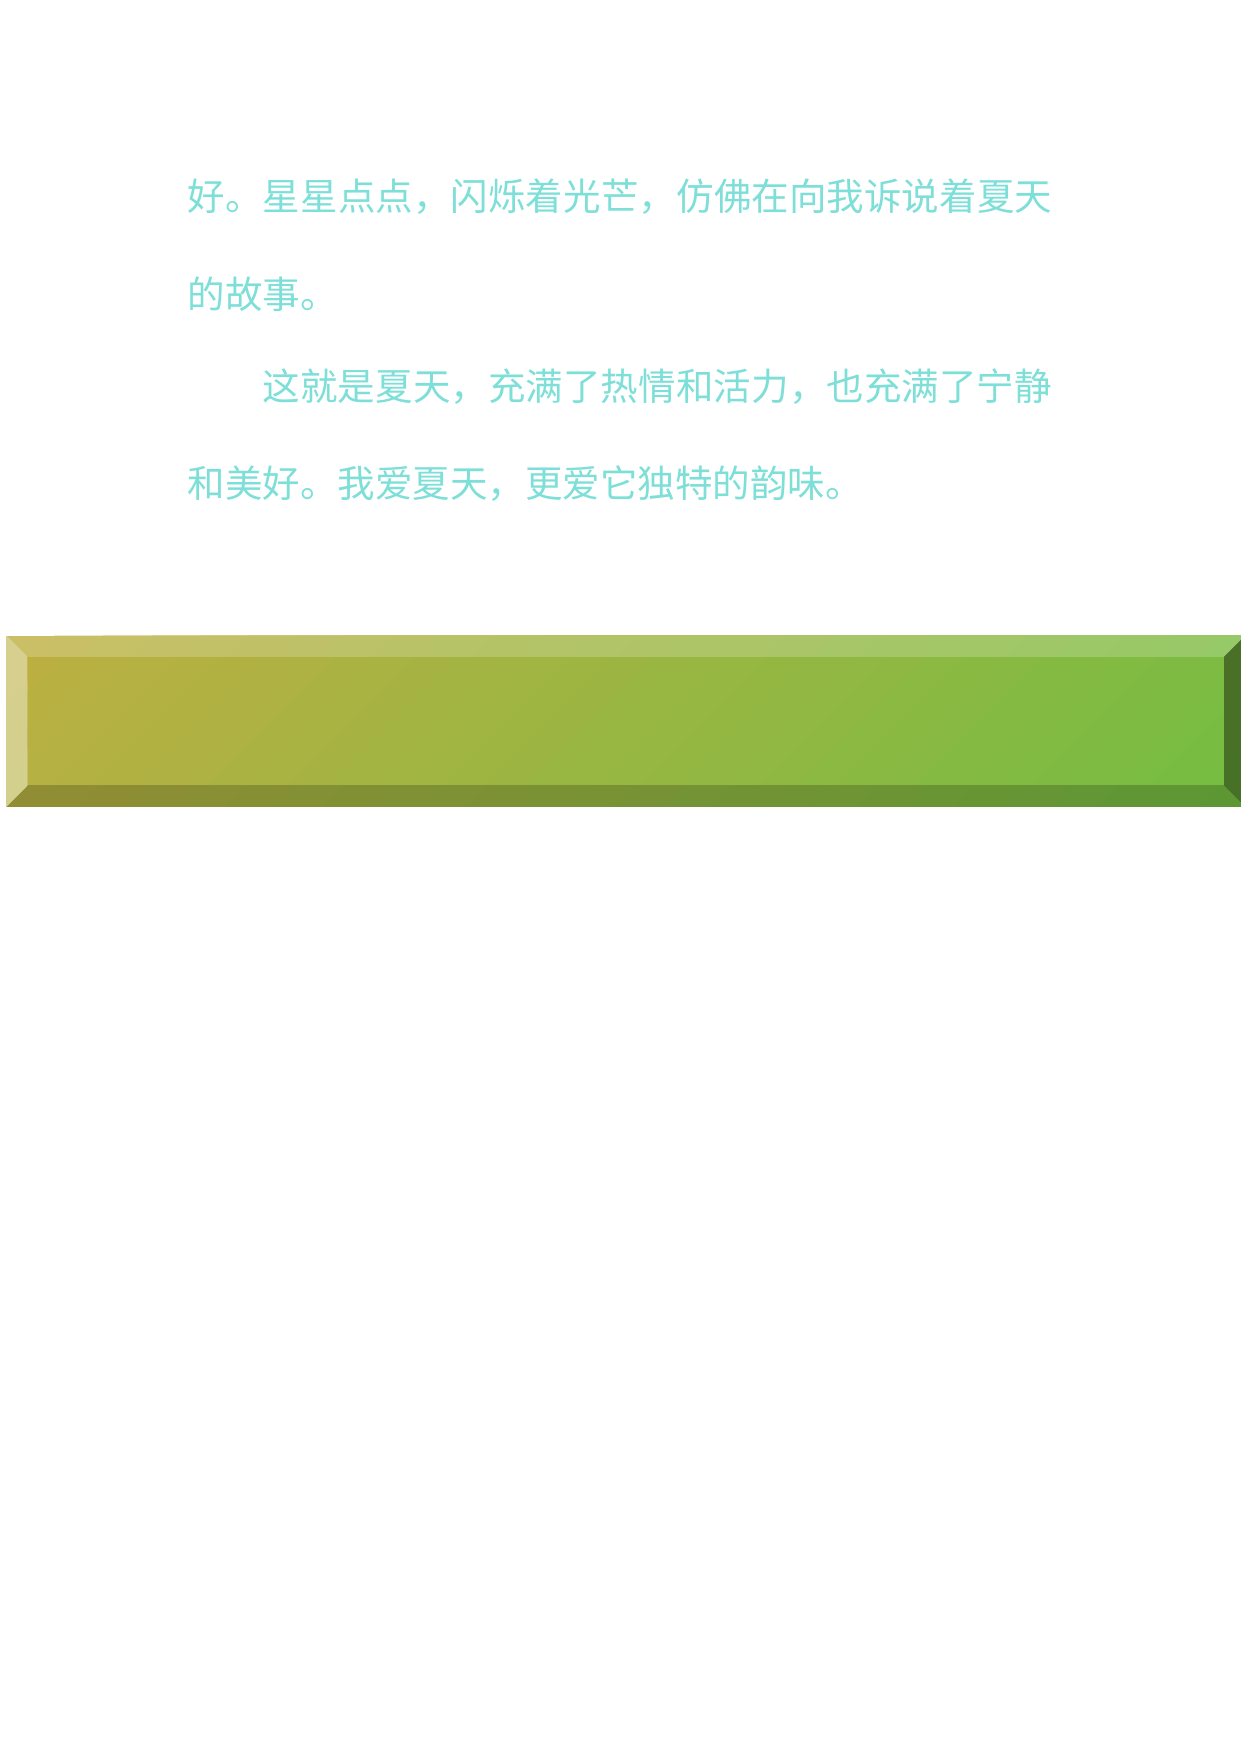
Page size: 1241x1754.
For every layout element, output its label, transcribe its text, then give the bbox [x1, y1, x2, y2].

text 这就是夏天，充满了热情和活力，也充满了宁静和美好。我爱夏天，更爱它独特的韵味。 [187, 352, 1053, 514]
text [187, 162, 1053, 324]
